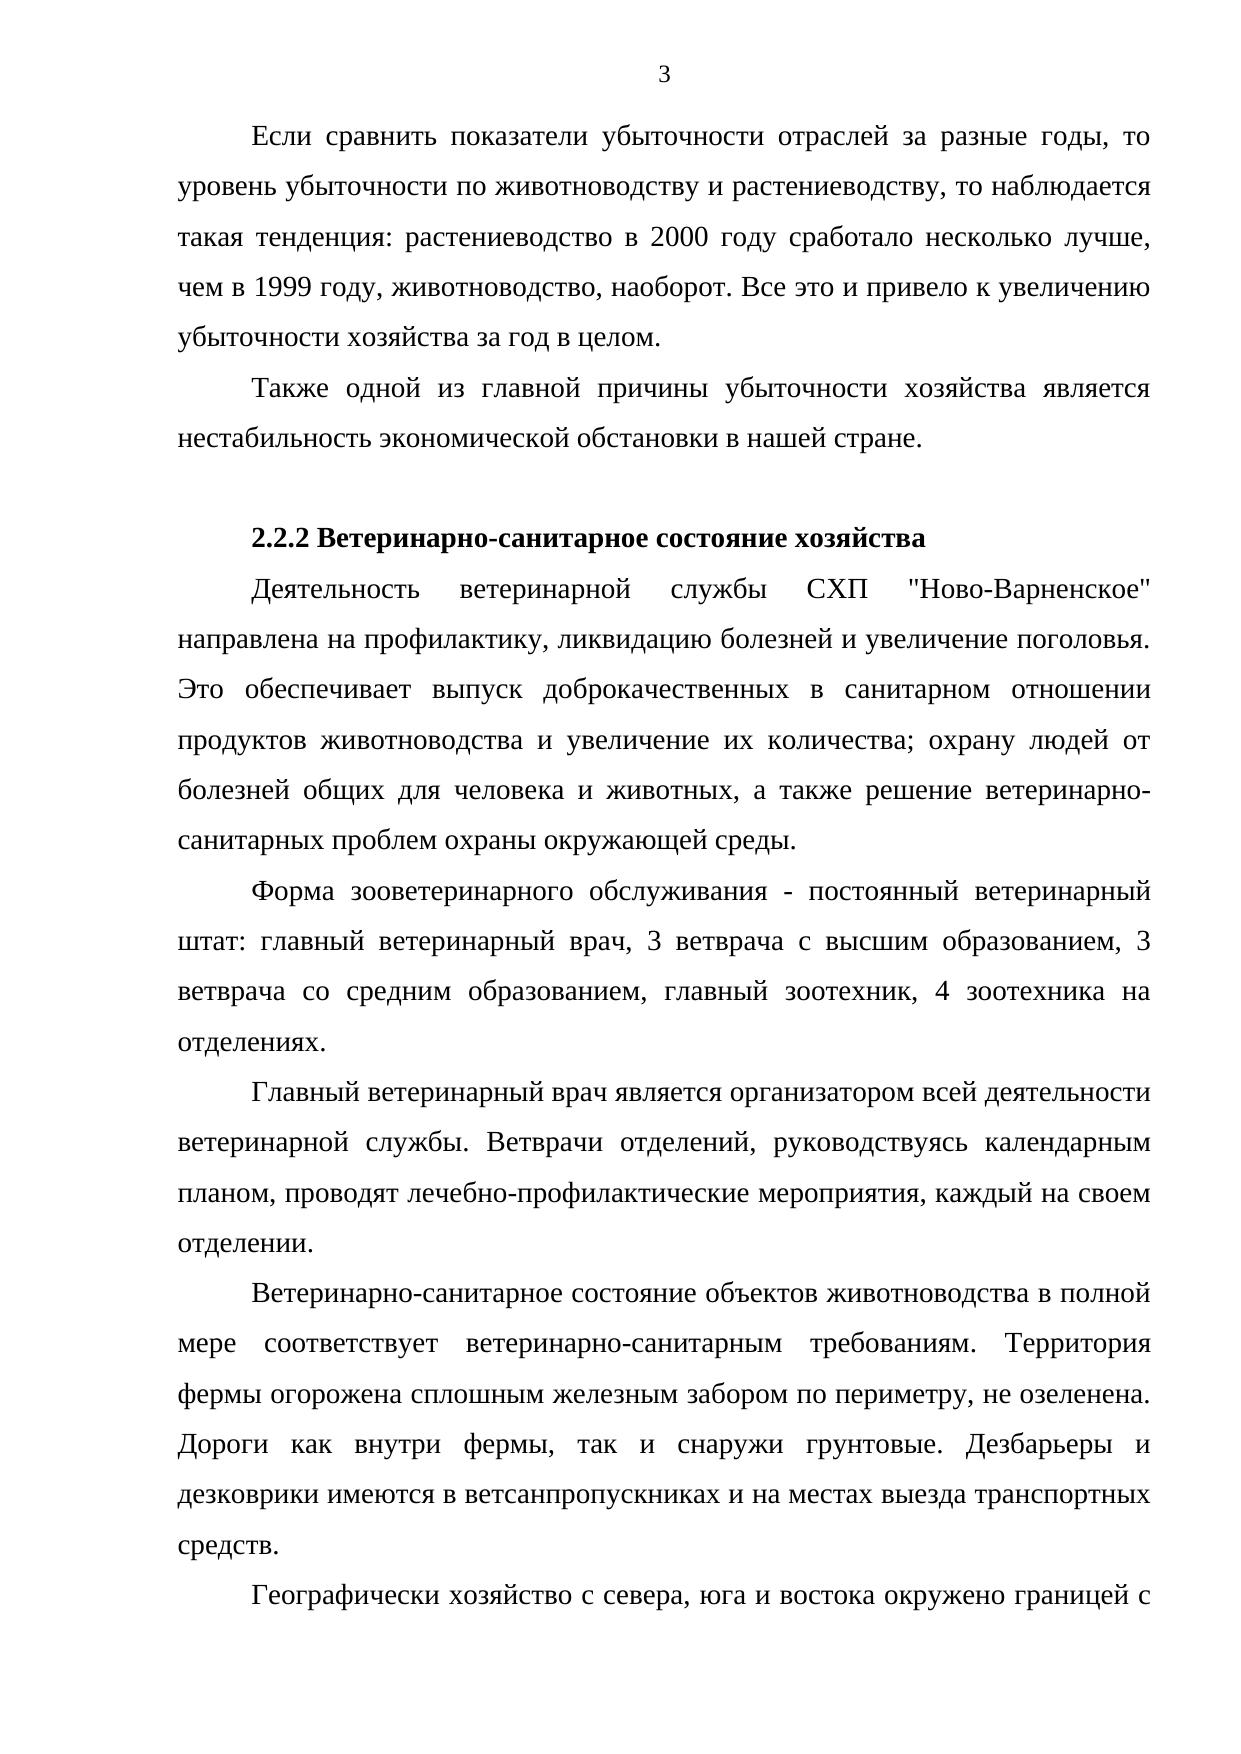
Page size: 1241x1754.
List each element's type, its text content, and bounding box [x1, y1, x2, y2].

text Главный ветеринарный врач является организатором всей деятельности ветеринарной службы. Ветврачи отделений, руководствуясь календарным планом, проводят лечебно-профилактические мероприятия, каждый на своем отделении. [177, 1074, 1152, 1258]
text 2.2.2 Ветеринарно-санитарное состояние хозяйства [177, 521, 1152, 554]
text Также одной из главной причины убыточности хозяйства является нестабильность экономической обстановки в нашей стране. [177, 370, 1152, 453]
text Если сравнить показатели убыточности отраслей за разные годы, то уровень убыточности по животноводству и растениеводству, то наблюдается такая тенденция: растениеводство в 2000 году сработало несколько лучше, чем в 1999 году, животноводство, наоборот. Все это и привело к увеличению убыточности хозяйства за год в целом. [177, 118, 1152, 353]
text Деятельность ветеринарной службы СХП "Ново-Варненское" направлена на профилактику, ликвидацию болезней и увеличение поголовья. Это обеспечивает выпуск доброкачественных в санитарном отношении продуктов животноводства и увеличение их количества; охрану людей от болезней общих для человека и животных, а также решение ветеринарно-санитарных проблем охраны окружающей среды. [177, 571, 1152, 856]
text Ветеринарно-санитарное состояние объектов животноводства в полной мере соответствует ветеринарно-санитарным требованиям. Территория фермы огорожена сплошным железным забором по периметру, не озеленена. Дороги как внутри фермы, так и снаружи грунтовые. Дезбарьеры и дезковрики имеются в ветсанпропускниках и на местах выезда транспортных средств. [177, 1275, 1152, 1560]
text Форма зооветеринарного обслуживания - постоянный ветеринарный штат: главный ветеринарный врач, 3 ветврача с высшим образованием, 3 ветврача со средним образованием, главный зоотехник, 4 зоотехника на отделениях. [177, 873, 1152, 1057]
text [177, 1577, 1152, 1611]
